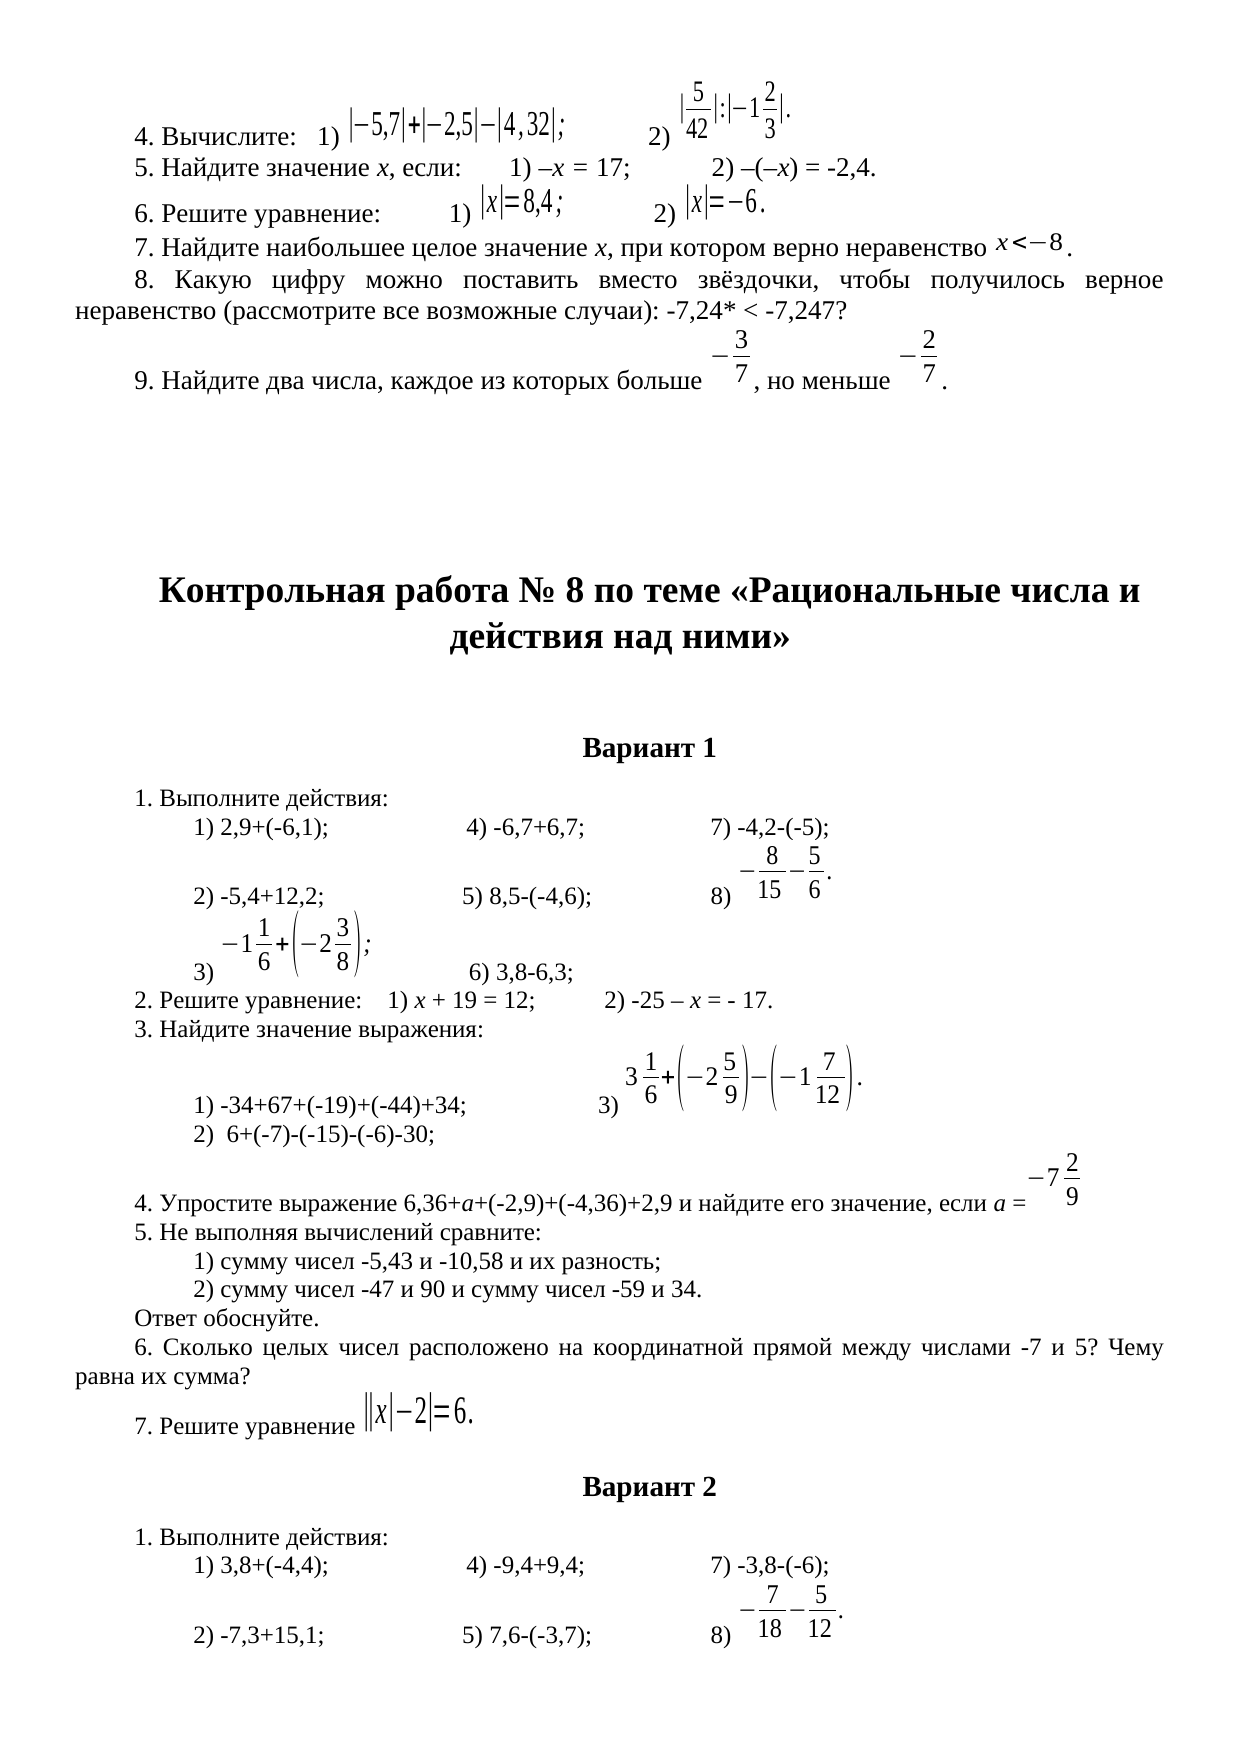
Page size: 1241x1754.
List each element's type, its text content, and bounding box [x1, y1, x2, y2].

text 5. Не выполняя вычислений сравните: [75, 1217, 1165, 1246]
text 1) 3,8+(-4,4); 4) -9,4+9,4; 7) -3,8-(-6); [75, 1551, 1165, 1579]
text Контрольная работа № 8 по теме «Рациональные числа и действия над ними» [75, 567, 1165, 657]
text 5. Найдите значение x, если: 1) –х = 17; 2) –(–х) = -2,4. [75, 151, 1165, 182]
text 6. Сколько целых чисел расположено на координатной прямой между числами -7 и 5? Чему равна их сумма? [75, 1332, 1165, 1389]
text 9. Найдите два числа, каждое из которых больше , но меньше . [75, 325, 1165, 395]
text 2) -7,3+15,1; 5) 7,6-(-3,7); 8) [75, 1579, 1165, 1649]
text 3. Найдите значение выражения: [75, 1014, 1165, 1043]
text 1) -34+67+(-19)+(-44)+34; 3) [75, 1043, 1165, 1119]
text 1) 2,9+(-6,1); 4) -6,7+6,7; 7) -4,2-(-5); [75, 812, 1165, 840]
text 4. Вычислите: 1) 2) [75, 75, 1165, 151]
text 4. Упростите выражение 6,36+а+(-2,9)+(-4,36)+2,9 и найдите его значение, если а = [75, 1147, 1165, 1217]
text Вариант 1 [75, 730, 1165, 763]
text 2) -5,4+12,2; 5) 8,5-(-4,6); 8) [75, 840, 1165, 910]
text 6. Решите уравнение: 1) 2) [75, 182, 1165, 229]
text Вариант 2 [75, 1469, 1165, 1502]
text 2) 6+(-7)-(-15)-(-6)-30; [75, 1119, 1165, 1147]
text 7. Решите уравнение [75, 1389, 1165, 1440]
text 1. Выполните действия: [75, 783, 1165, 812]
text 2) сумму чисел -47 и 90 и сумму чисел -59 и 34. [75, 1274, 1165, 1303]
text 8. Какую цифру можно поставить вместо звёздочки, чтобы получилось верное неравенство (рассмотрите все возможные случаи): -7,24* < -7,247? [75, 263, 1165, 325]
text 7. Найдите наибольшее целое значение х, при котором верно неравенство . [75, 229, 1165, 263]
text Ответ обоснуйте. [75, 1303, 1165, 1332]
text 3) 6) 3,8-6,3; [75, 910, 1165, 986]
text 1. Выполните действия: [75, 1522, 1165, 1551]
text 1) сумму чисел -5,43 и -10,58 и их разность; [75, 1246, 1165, 1274]
text 2. Решите уравнение: 1) х + 19 = 12; 2) -25 – х = - 17. [75, 986, 1165, 1014]
